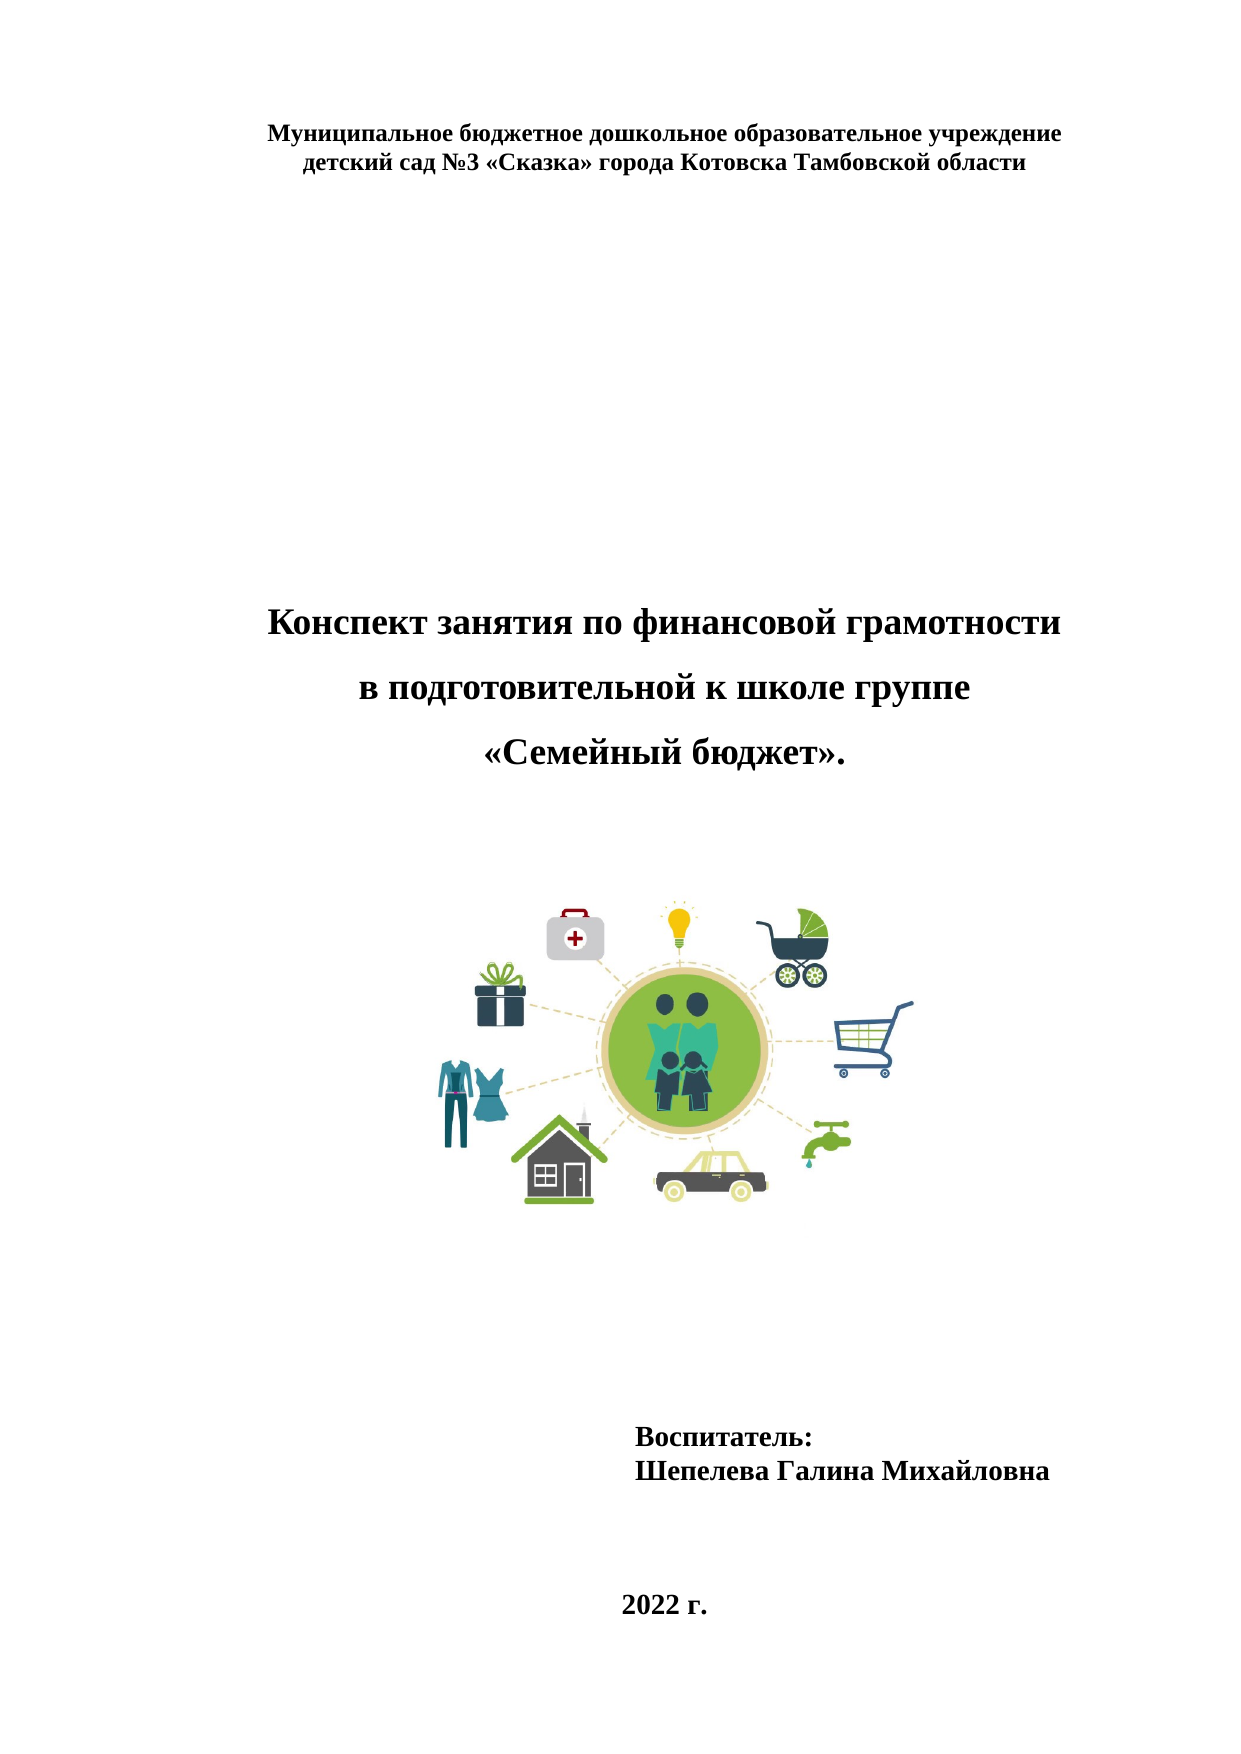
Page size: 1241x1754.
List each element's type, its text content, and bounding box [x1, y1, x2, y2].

text Шепелева Галина Михайловна [635, 1453, 1152, 1486]
text Конспект занятия по финансовой грамотности [177, 600, 1152, 643]
text Воспитатель: [635, 1419, 1152, 1453]
text 2022 г. [177, 1587, 1152, 1621]
text в подготовительной к школе группе [177, 664, 1152, 707]
picture [388, 858, 941, 1238]
text «Семейный бюджет». [177, 729, 1152, 772]
text детский сад №3 «Сказка» города Котовска Тамбовской области [177, 147, 1152, 176]
text Муниципальное бюджетное дошкольное образовательное учреждение [177, 118, 1152, 147]
